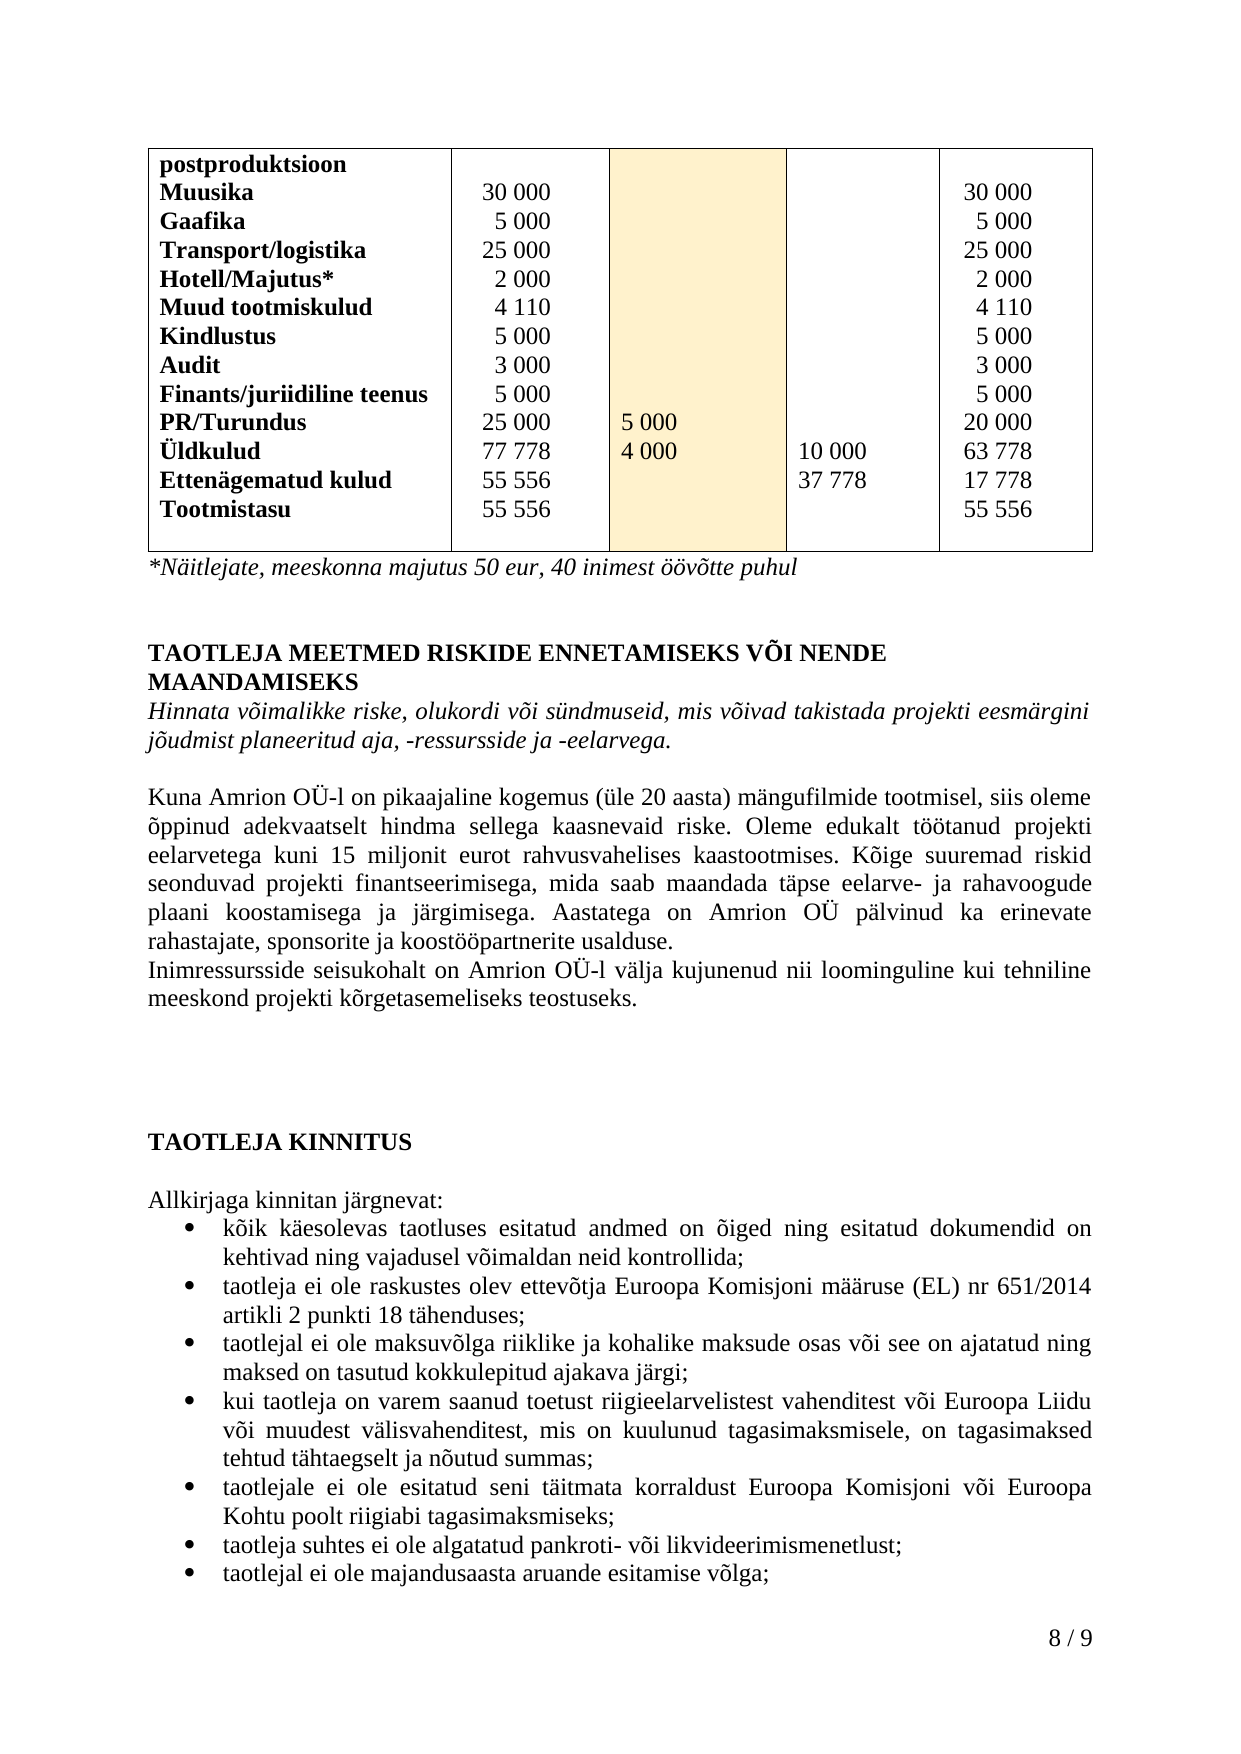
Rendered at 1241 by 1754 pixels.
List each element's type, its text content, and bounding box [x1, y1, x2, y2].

text *Näitlejate, meeskonna majutus 50 eur, 40 inimest öövõtte puhul [148, 552, 1093, 581]
list kõik käesolevas taotluses esitatud andmed on õiged ning esitatud dokumendid on kehtivad ning vajadusel võimaldan neid kontrollida; [185, 1213, 1093, 1271]
text Inimressursside seisukohalt on Amrion OÜ-l välja kujunenud nii loominguline kui tehniline meeskond projekti kõrgetasemeliseks teostuseks. [148, 955, 1093, 1012]
list taotleja suhtes ei ole algatatud pankroti- või likvideerimismenetlust; [185, 1530, 1093, 1558]
list taotleja ei ole raskustes olev ettevõtja Euroopa Komisjoni määruse (EL) nr 651/2014 artikli 2 punkti 18 tähenduses; [185, 1271, 1093, 1328]
text Kuna Amrion OÜ-l on pikaajaline kogemus (üle 20 aasta) mängufilmide tootmisel, siis oleme õppinud adekvaatselt hindma sellega kaasnevaid riske. Oleme edukalt töötanud projekti eelarvetega kuni 15 miljonit eurot rahvusvahelises kaastootmises. Kõige suuremad riskid seonduvad projekti finantseerimisega, mida saab maandada täpse eelarve- ja rahavoogude plaani koostamisega ja järgimisega. Aastatega on Amrion OÜ pälvinud ka erinevate rahastajate, sponsorite ja koostööpartnerite usalduse. [148, 782, 1093, 955]
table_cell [940, 149, 1092, 551]
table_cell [787, 149, 939, 551]
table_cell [610, 149, 786, 551]
text Allkirjaga kinnitan järgnevat: [148, 1185, 1093, 1213]
text Hinnata võimalikke riske, olukordi või sündmuseid, mis võivad takistada projekti eesmärgini jõudmist planeeritud aja, -ressursside ja -eelarvega. [148, 696, 1093, 753]
list taotlejale ei ole esitatud seni täitmata korraldust Euroopa Komisjoni või Euroopa Kohtu poolt riigiabi tagasimaksmiseks; [185, 1472, 1093, 1530]
list taotlejal ei ole majandusaasta aruande esitamise võlga; [185, 1558, 1093, 1587]
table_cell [149, 149, 451, 551]
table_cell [452, 149, 609, 551]
list kui taotleja on varem saanud toetust riigieelarvelistest vahenditest või Euroopa Liidu või muudest välisvahenditest, mis on kuulunud tagasimaksmisele, on tagasimaksed tehtud tähtaegselt ja nõutud summas; [185, 1386, 1093, 1472]
list taotlejal ei ole maksuvõlga riiklike ja kohalike maksude osas või see on ajatatud ning maksed on tasutud kokkulepitud ajakava järgi; [185, 1328, 1093, 1386]
text TAOTLEJA MEETMED RISKIDE ENNETAMISEKS VÕI NENDE MAANDAMISEKS [148, 638, 1093, 696]
text TAOTLEJA KINNITUS [148, 1127, 1093, 1156]
